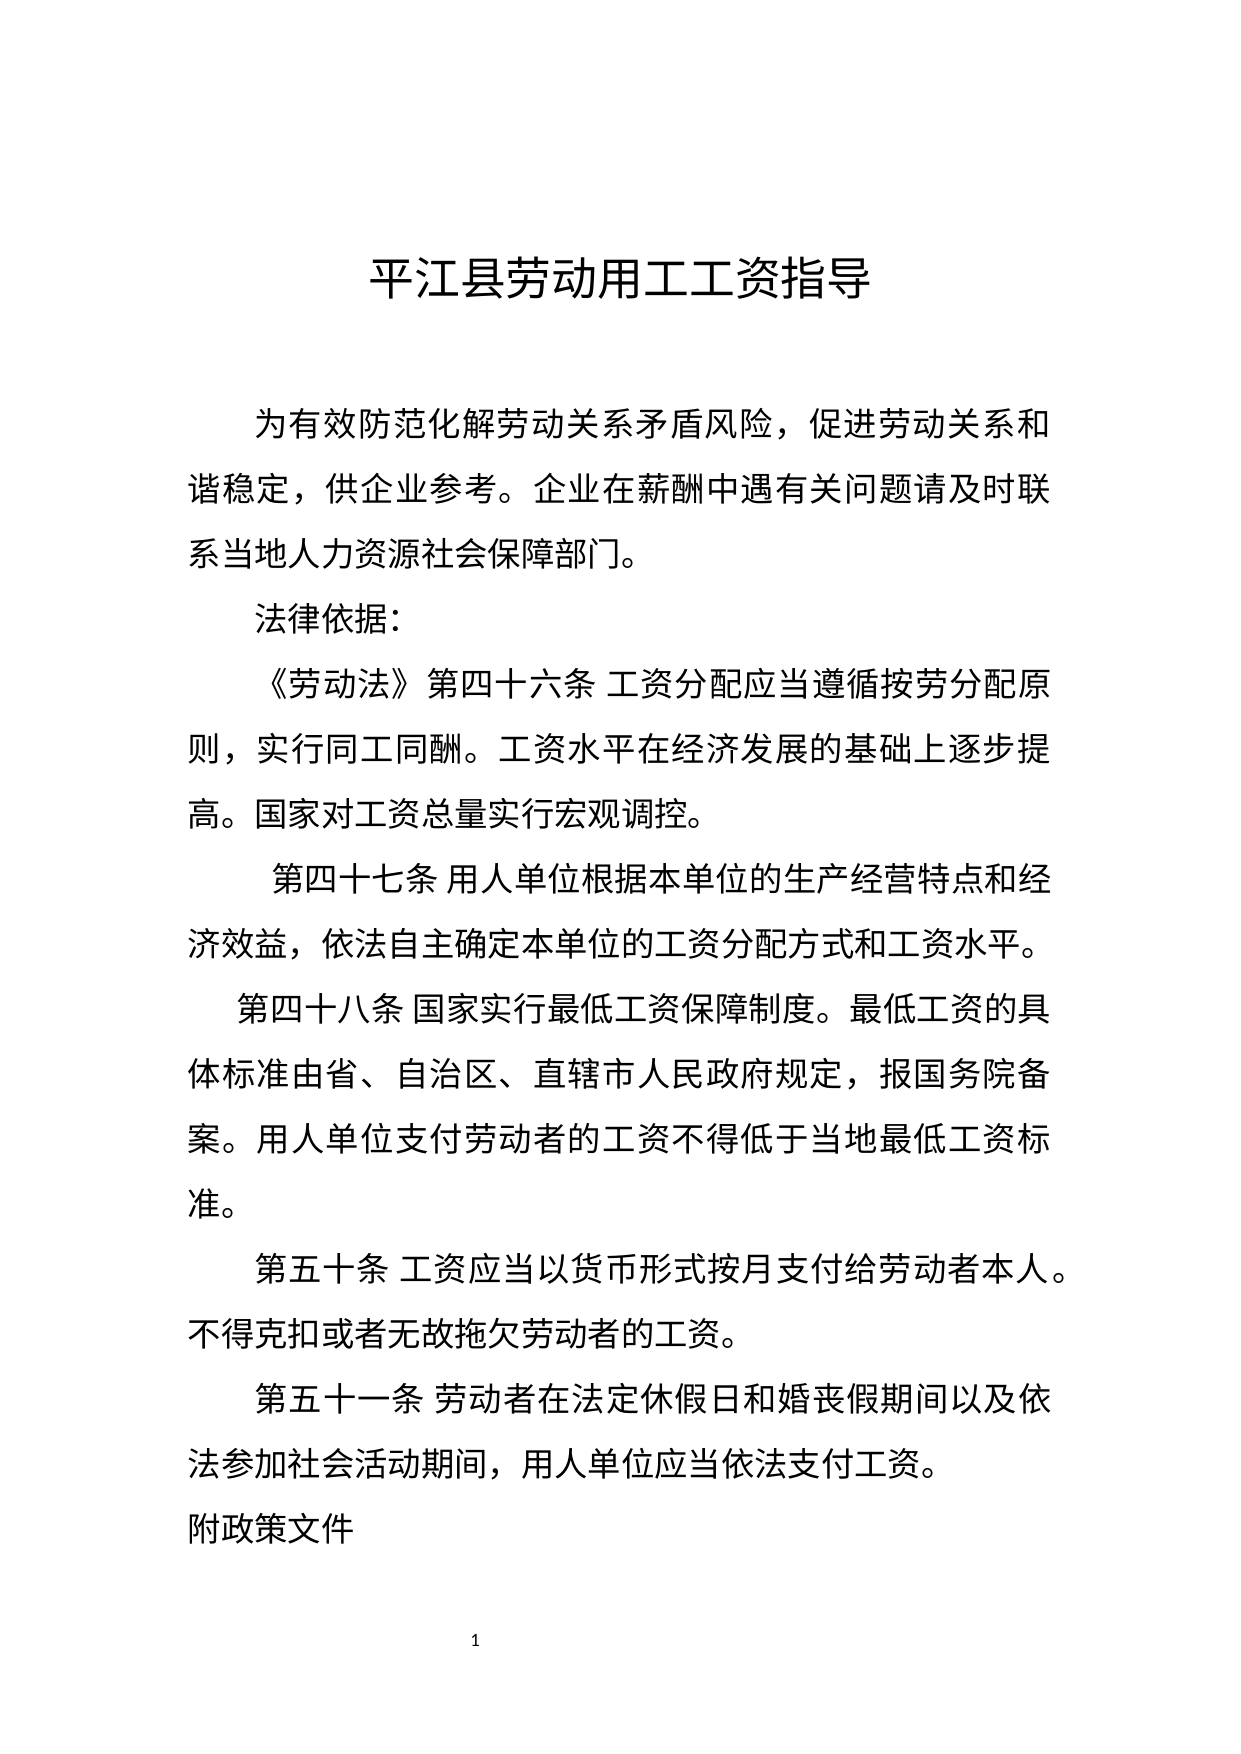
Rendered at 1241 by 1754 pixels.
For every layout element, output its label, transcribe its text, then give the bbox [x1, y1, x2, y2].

text 法律依据： [187, 584, 1053, 649]
text 为有效防范化解劳动关系矛盾风险，促进劳动关系和谐稳定，供企业参考。企业在薪酬中遇有关问题请及时联系当地人力资源社会保障部门。 [187, 389, 1053, 584]
text 平江县劳动用工工资指导 [187, 227, 1053, 324]
text 第五十条 工资应当以货币形式按月支付给劳动者本人。不得克扣或者无故拖欠劳动者的工资。 [187, 1234, 1053, 1364]
text 第四十七条 用人单位根据本单位的生产经营特点和经济效益，依法自主确定本单位的工资分配方式和工资水平。 [187, 844, 1053, 974]
text 《劳动法》第四十六条 工资分配应当遵循按劳分配原则，实行同工同酬。工资水平在经济发展的基础上逐步提高。国家对工资总量实行宏观调控。 [187, 649, 1053, 844]
text 第五十一条 劳动者在法定休假日和婚丧假期间以及依法参加社会活动期间，用人单位应当依法支付工资。 [187, 1364, 1053, 1494]
text 附政策文件 [187, 1494, 1053, 1559]
text 第四十八条 国家实行最低工资保障制度。最低工资的具体标准由省、自治区、直辖市人民政府规定，报国务院备案。用人单位支付劳动者的工资不得低于当地最低工资标准。 [187, 974, 1053, 1234]
